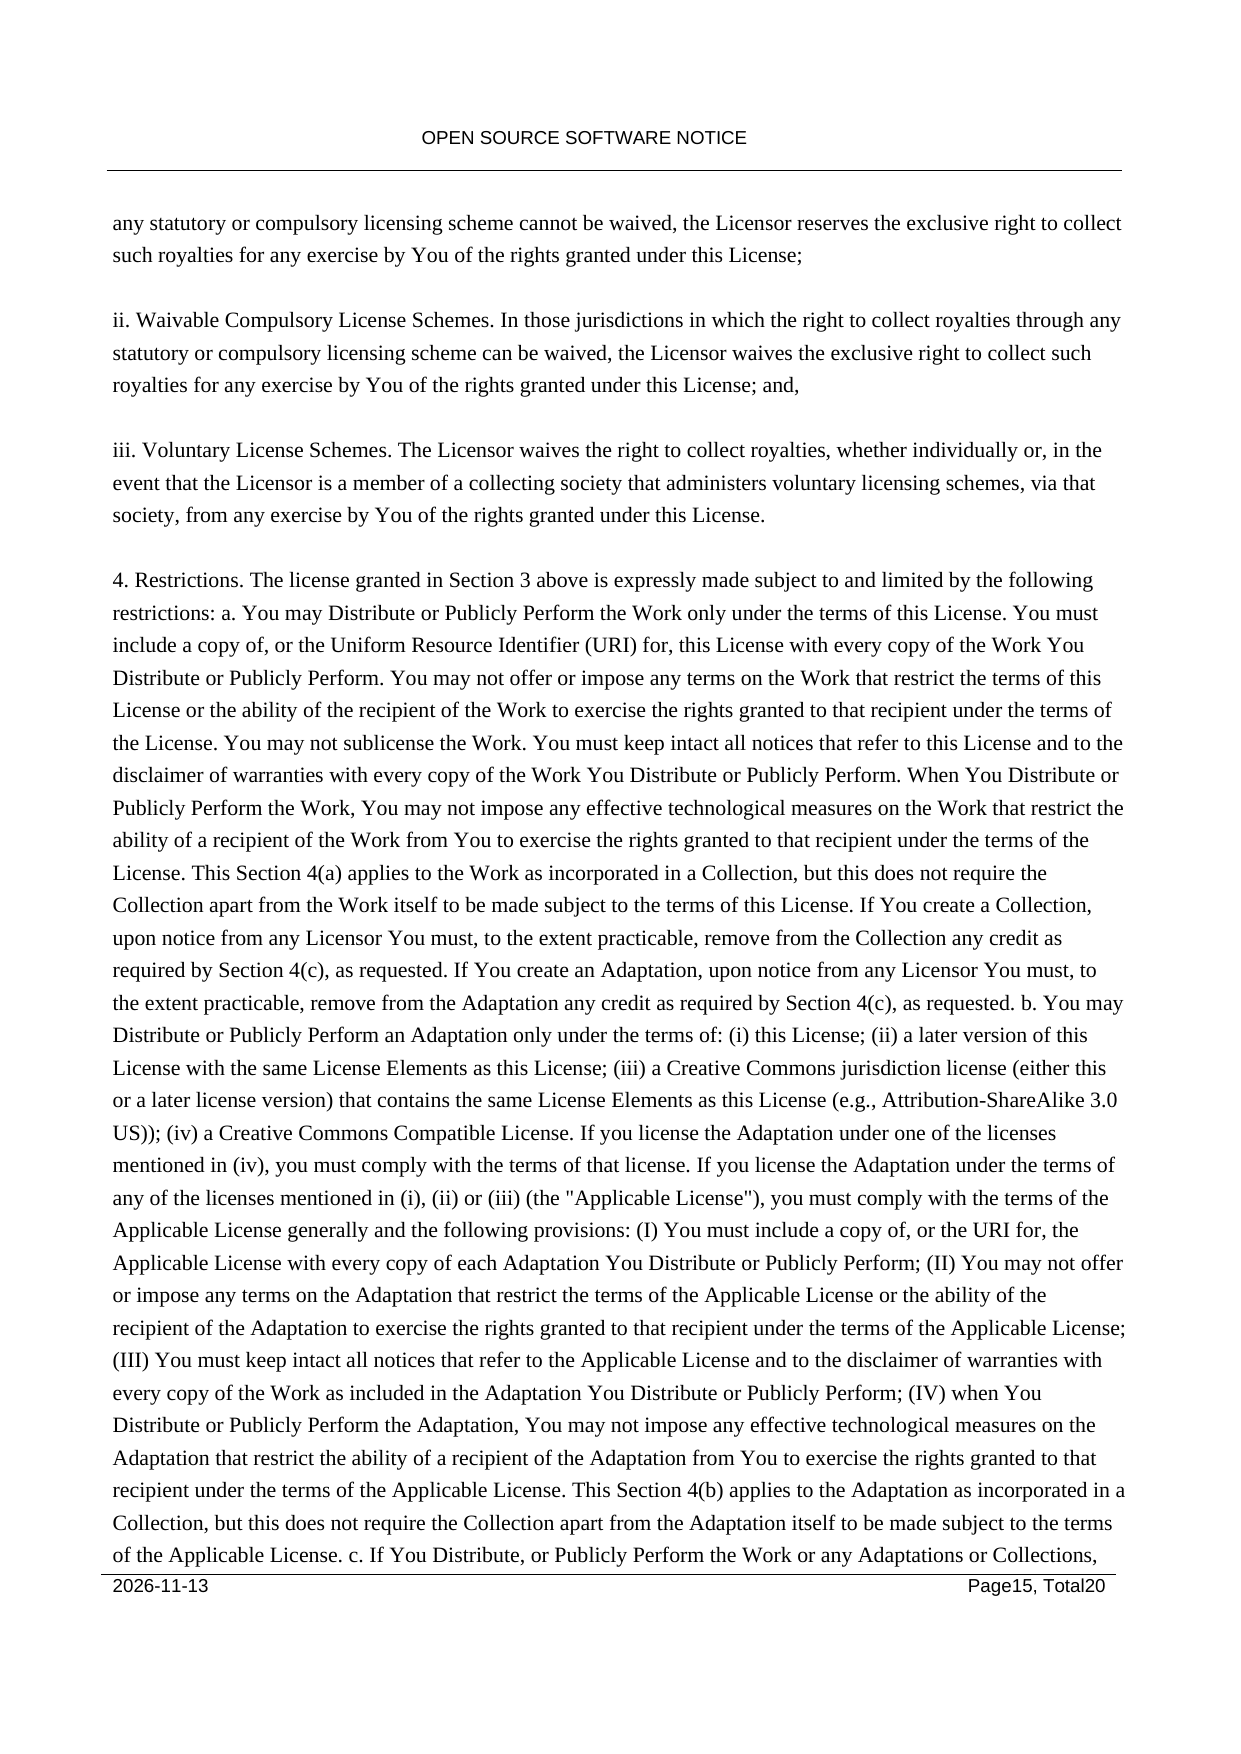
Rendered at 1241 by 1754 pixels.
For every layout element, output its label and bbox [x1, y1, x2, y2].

text [112, 206, 1128, 1571]
